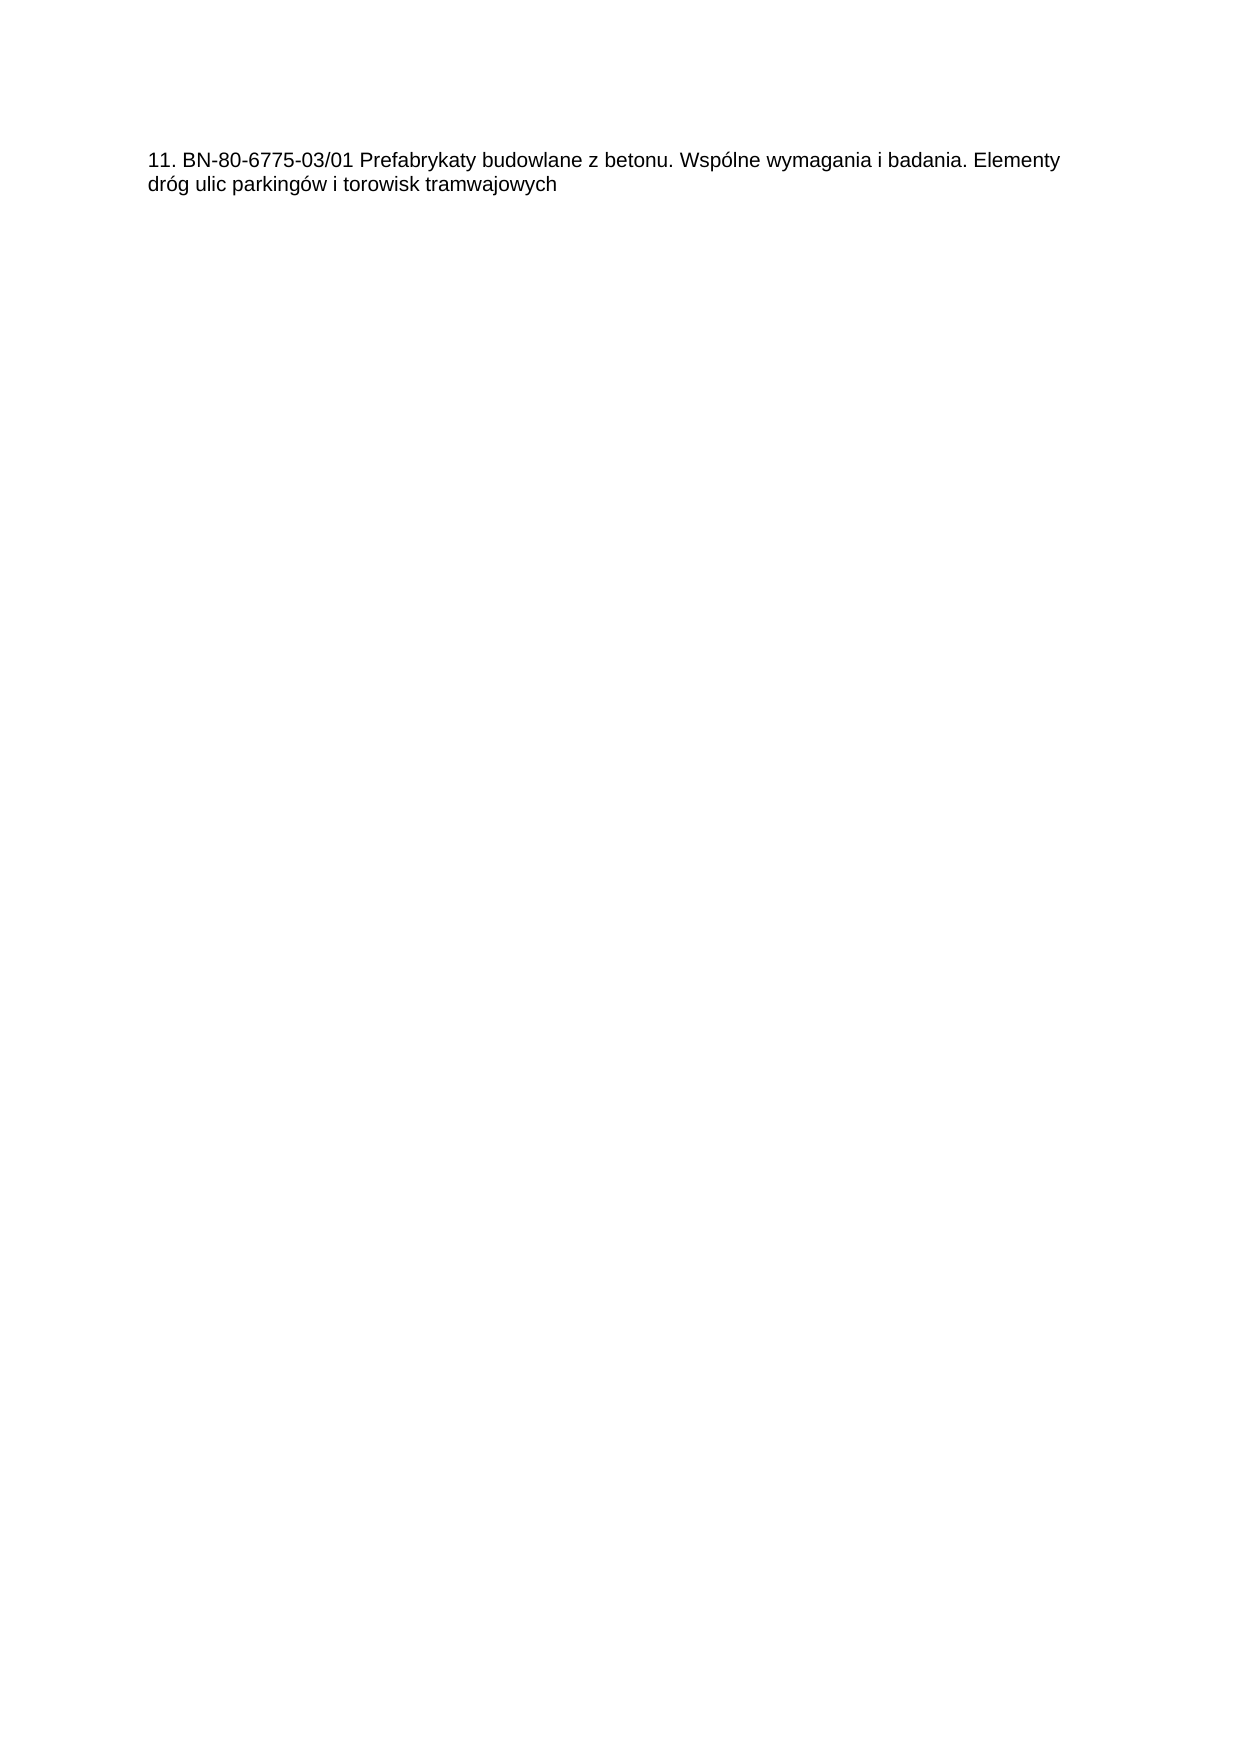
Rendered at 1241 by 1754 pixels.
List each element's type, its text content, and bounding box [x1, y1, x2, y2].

text 11. BN-80-6775-03/01 Prefabrykaty budowlane z betonu. Wspólne wymagania i badania. Elementy dróg ulic parkingów i torowisk tramwajowych [148, 148, 1093, 196]
